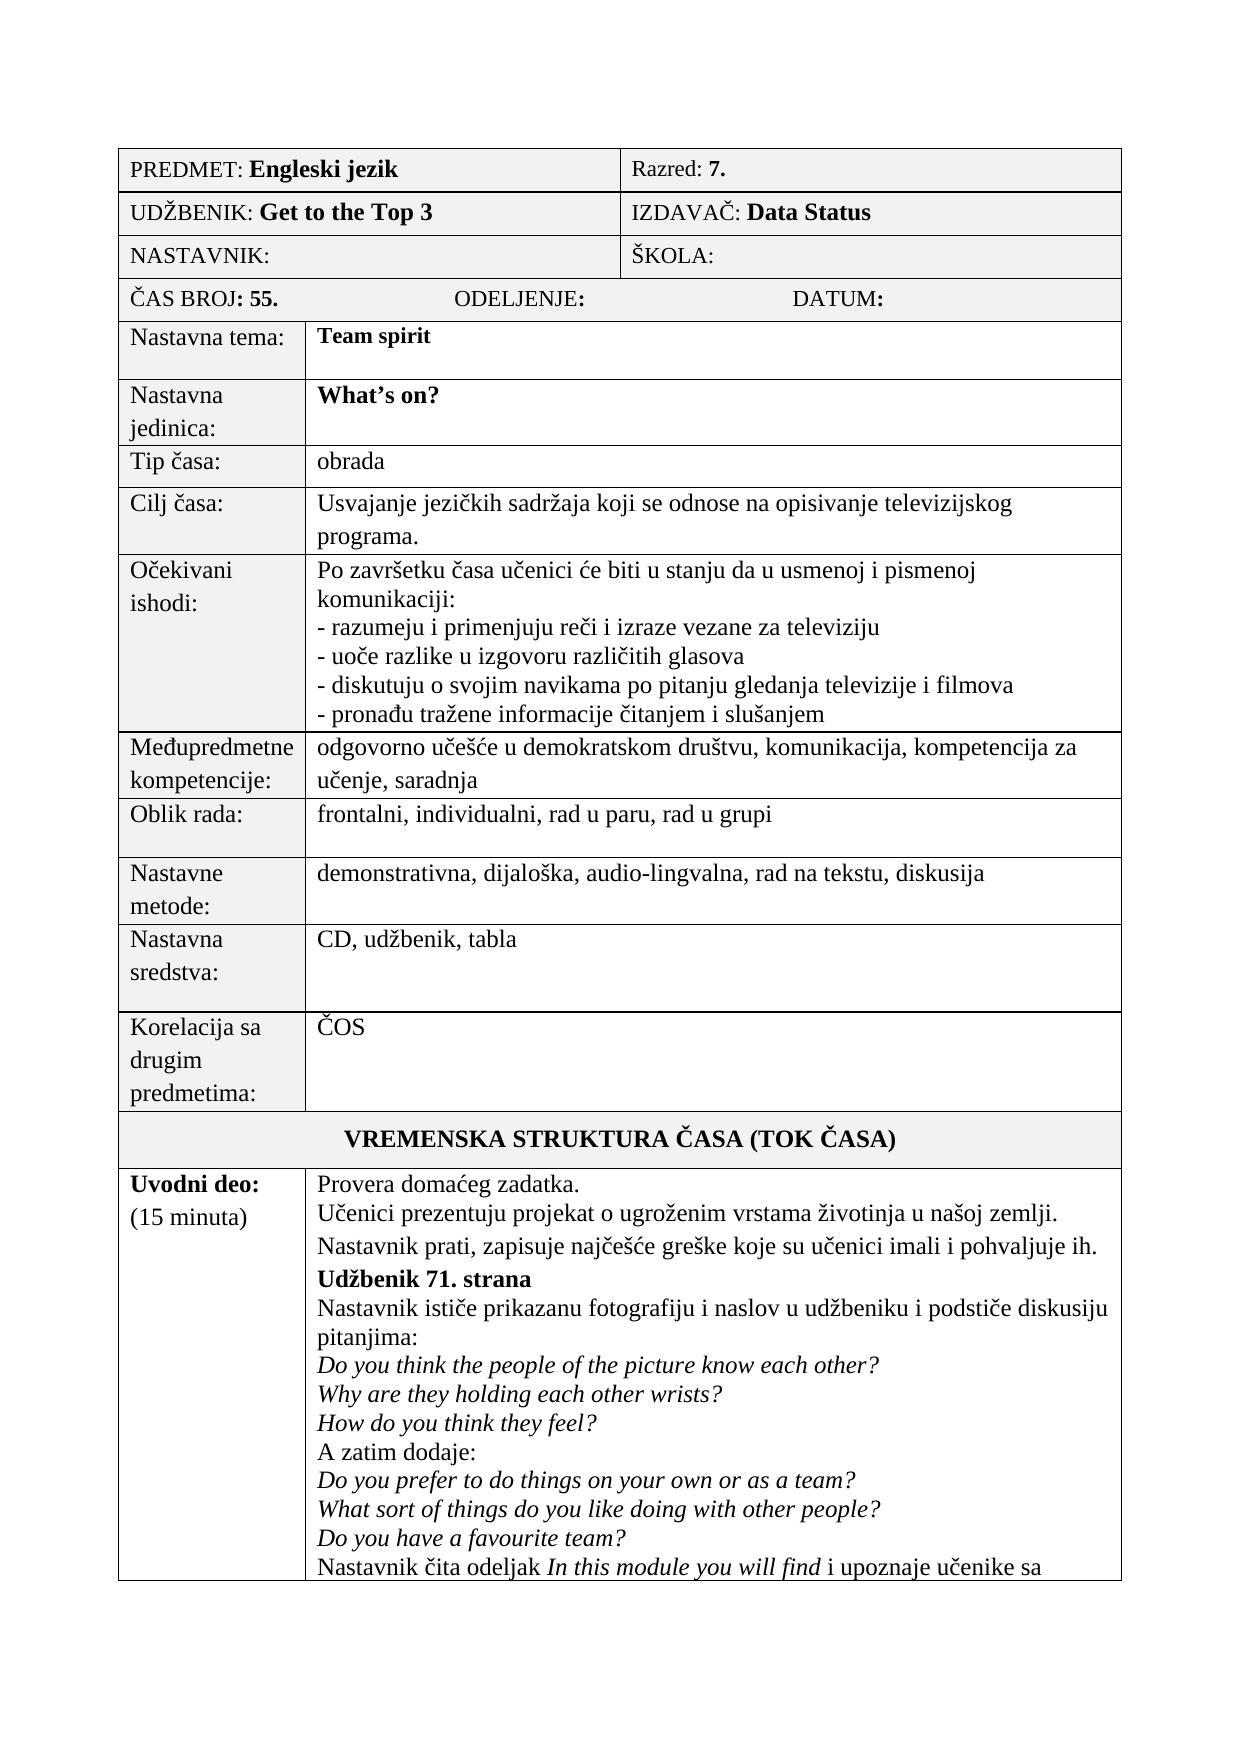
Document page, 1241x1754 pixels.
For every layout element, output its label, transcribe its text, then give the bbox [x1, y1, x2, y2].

table_header Razred: 7. [621, 149, 1121, 191]
table_cell obrada [306, 446, 1121, 487]
table_cell Po završetku časa učenici će biti u stanju da u usmenoj i pismenoj komunikaciji: - razumeju i primenjuju reči i izraze vezane za televiziju - uoče razlike u izgovoru različitih glasova - diskutuju o svojim navikama po pitanju gledanja televizije i filmova - pronađu tražene informacije čitanjem i slušanjem [306, 555, 1121, 731]
table_cell CD, udžbenik, tabla [306, 925, 1121, 1011]
table_cell Nastavna jedinica: [119, 380, 305, 445]
table_cell Cilj časa: [119, 488, 305, 554]
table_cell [119, 1169, 305, 1580]
table_cell ČAS BROJ: 55. [119, 279, 443, 321]
table_cell demonstrativna, dijaloška, audio-lingvalna, rad na tekstu, diskusija [306, 858, 1121, 923]
table_cell Oblik rada: [119, 799, 305, 857]
table_cell What’s on? [306, 380, 1121, 445]
table_cell IZDAVAČ: Data Status [621, 193, 1121, 234]
table_cell Korelacija sa drugim predmetima: [119, 1013, 305, 1111]
table_cell NASTAVNIK: [119, 236, 620, 278]
table_cell Tip časa: [119, 446, 305, 487]
table_cell Međupredmetnekompetencije: [119, 733, 305, 798]
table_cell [306, 1169, 1121, 1580]
table_cell odgovorno učešće u demokratskom društvu, komunikacija, kompetencija za učenje, saradnja [306, 733, 1121, 798]
table_cell Očekivani ishodi: [119, 555, 305, 731]
table_cell Nastavne metode: [119, 858, 305, 923]
table_cell ČOS [306, 1013, 1121, 1111]
table_header PREDMET: Engleski jezik [119, 149, 620, 191]
table_cell Nastavna tema: [119, 322, 305, 379]
table_cell UDŽBENIK: Get to the Top 3 [119, 193, 620, 234]
table_cell Team spirit [306, 322, 1121, 379]
table_cell Usvajanje jezičkih sadržaja koji se odnose na opisivanje televizijskog programa. [306, 488, 1121, 554]
table_cell frontalni, individualni, rad u paru, rad u grupi [306, 799, 1121, 857]
table_cell Nastavna sredstva: [119, 925, 305, 1011]
table_cell VREMENSKA STRUKTURA ČASA (TOK ČASA) [119, 1112, 1121, 1168]
table_cell DATUM: [781, 279, 1121, 321]
table_cell ŠKOLA: [621, 236, 1121, 278]
table_cell ODELJENJE: [443, 279, 781, 321]
